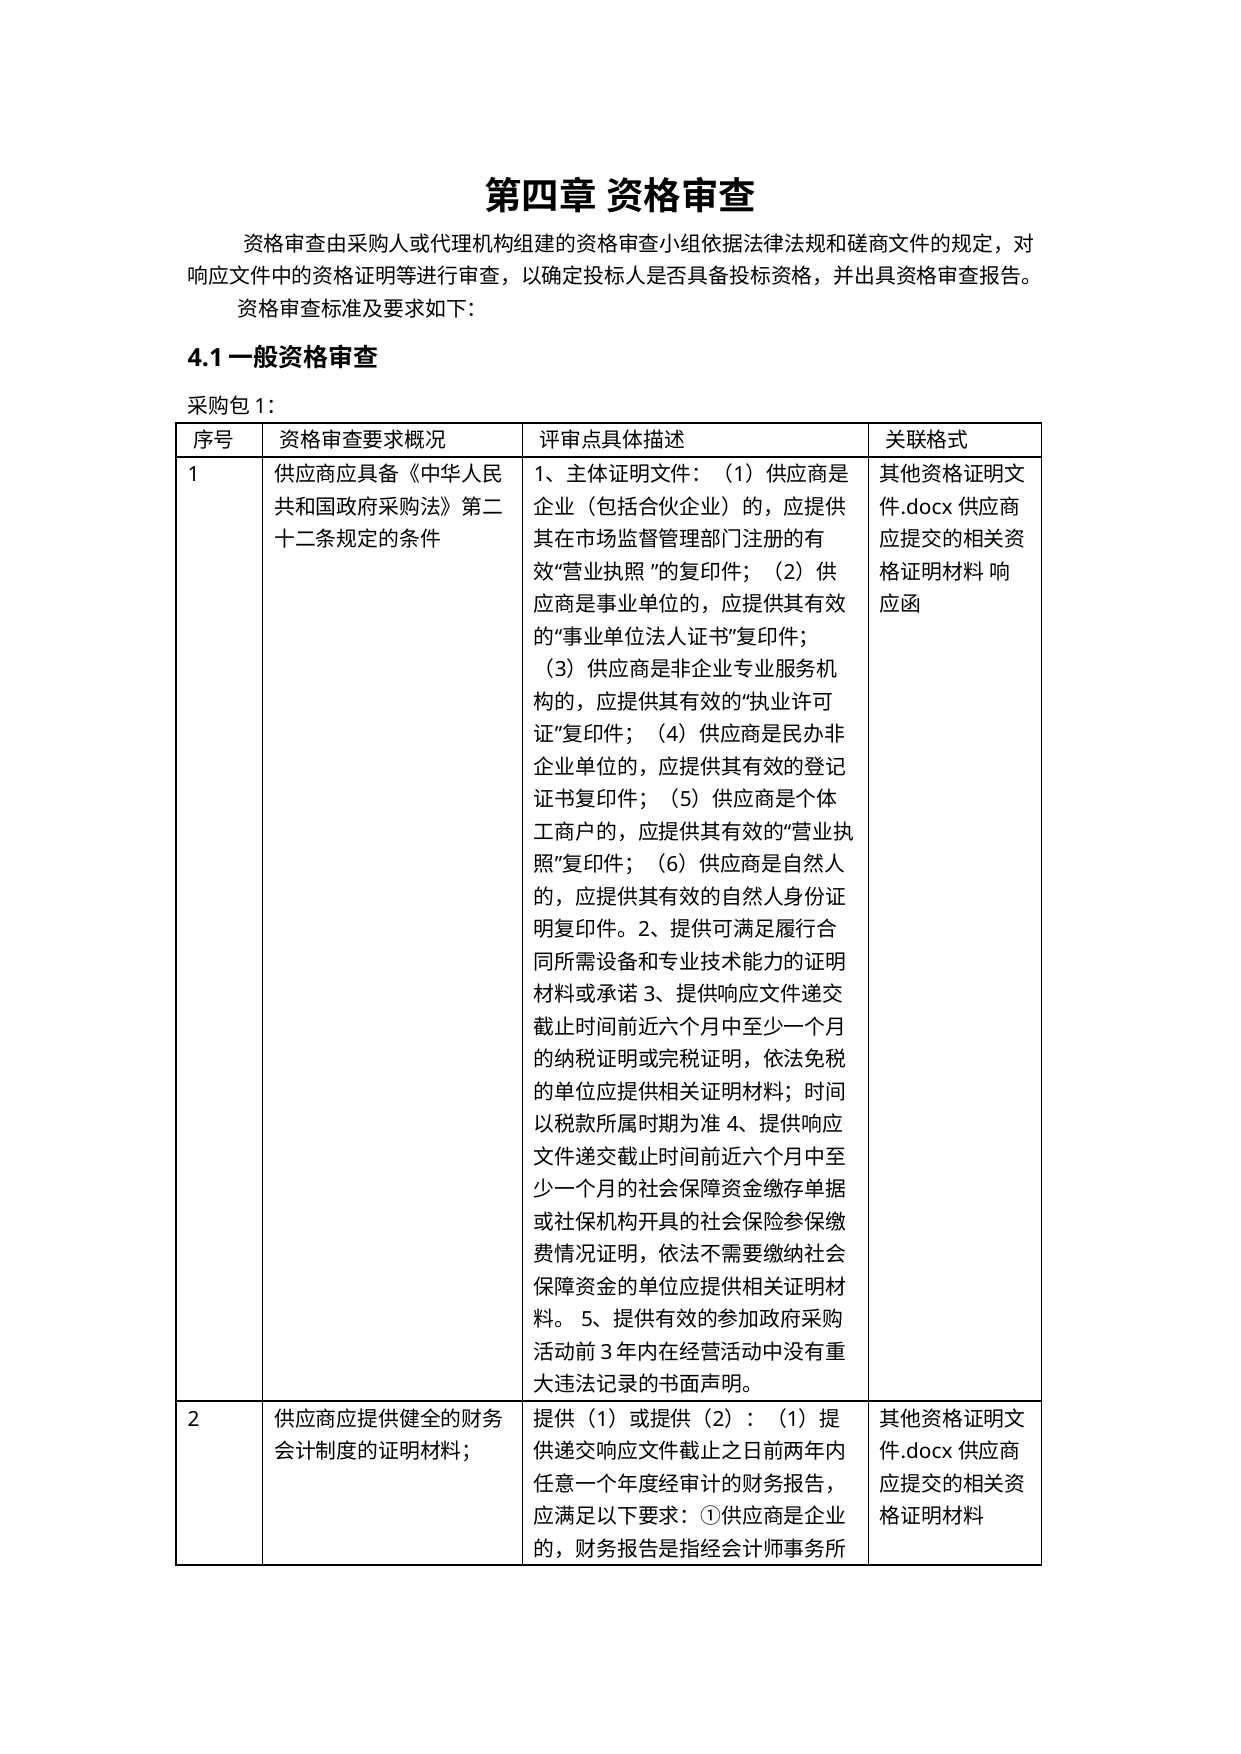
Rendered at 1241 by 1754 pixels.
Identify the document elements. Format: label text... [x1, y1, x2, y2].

text 资格审查由采购人或代理机构组建的资格审查小组依据法律法规和磋商文件的规定，对响应文件中的资格证明等进行审查，以确定投标人是否具备投标资格，并出具资格审查报告。 [187, 227, 1053, 292]
table_header 关联格式 [869, 424, 1041, 456]
text 第四章 资格审查 [187, 162, 1053, 227]
table_cell 1、主体证明文件：（1）供应商是企业（包括合伙企业）的，应提供其在市场监督管理部门注册的有效“营业执照 ”的复印件；（2）供应商是事业单位的，应提供其有效的“事业单位法人证书”复印件；（3）供应商是非企业专业服务机构的，应提供其有效的“执业许可证”复印件；（4）供应商是民办非企业单位的，应提供其有效的登记证书复印件；（5）供应商是个体工商户的，应提供其有效的“营业执照”复印件；（6）供应商是自然人的，应提供其有效的自然人身份证明复印件。2、提供可满足履行合同所需设备和专业技术能力的证明材料或承诺 3、提供响应文件递交截止时间前近六个月中至少一个月的纳税证明或完税证明，依法免税的单位应提供相关证明材料；时间以税款所属时期为准 4、提供响应文件递交截止时间前近六个月中至少一个月的社会保障资金缴存单据或社保机构开具的社会保险参保缴费情况证明，依法不需要缴纳社会保障资金的单位应提供相关证明材料。 5、提供有效的参加政府采购活动前3年内在经营活动中没有重大违法记录的书面声明。 [523, 458, 868, 1400]
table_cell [523, 1402, 868, 1564]
table_cell 1 [177, 458, 262, 1400]
table_header 序号 [177, 424, 262, 456]
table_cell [263, 1402, 522, 1564]
table_header 资格审查要求概况 [263, 424, 522, 456]
table_cell 供应商应具备《中华人民共和国政府采购法》第二十二条规定的条件 [263, 458, 522, 1400]
table_cell 其他资格证明文件.docx 供应商应提交的相关资格证明材料 响应函 [869, 458, 1041, 1400]
table_header 评审点具体描述 [523, 424, 868, 456]
text 资格审查标准及要求如下： [187, 292, 1053, 324]
text 采购包1： [187, 389, 1053, 422]
text 4.1一般资格审查 [187, 324, 1053, 389]
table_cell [869, 1402, 1041, 1564]
table_cell 2 [177, 1402, 262, 1564]
